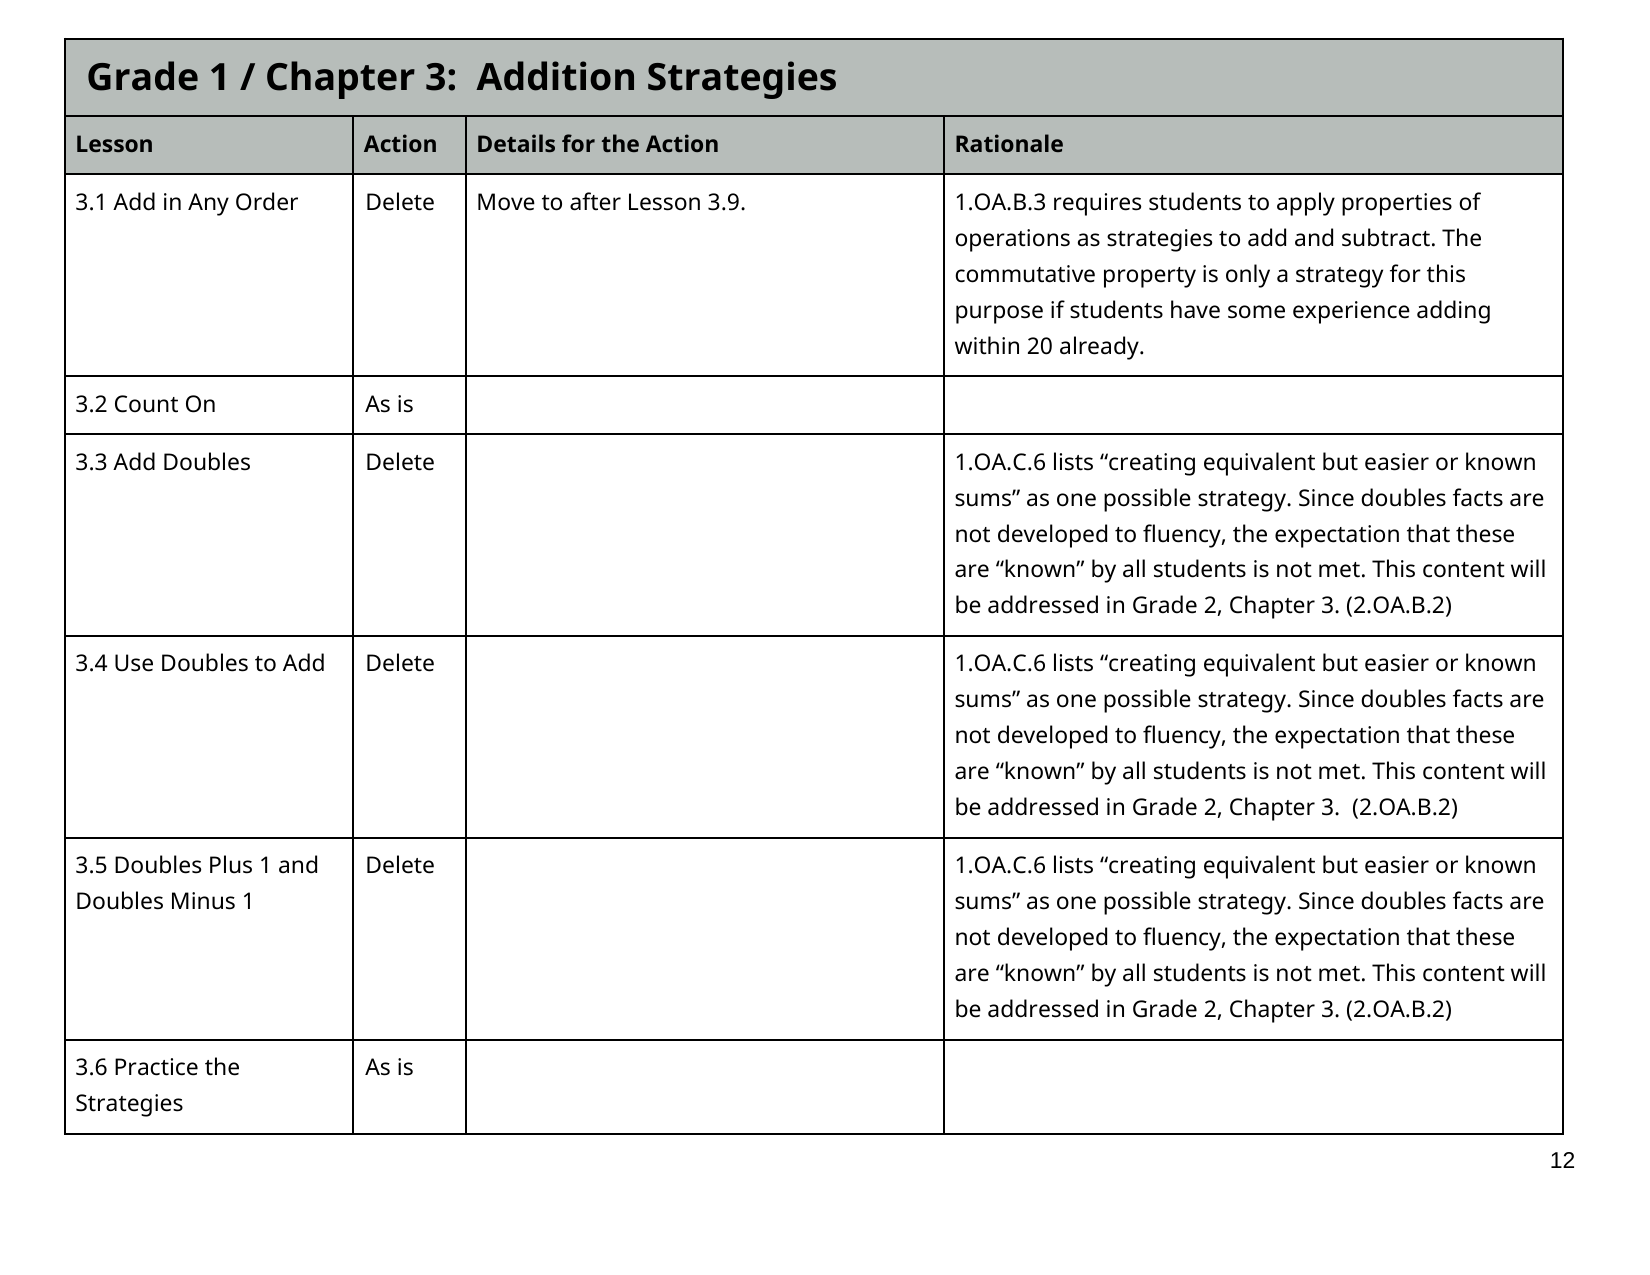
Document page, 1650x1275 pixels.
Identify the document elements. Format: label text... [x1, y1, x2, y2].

table_cell Rationale [945, 117, 1562, 173]
table_cell 1.OA.C.6 lists “creating equivalent but easier or known sums” as one possible strategy. Since doubles facts are not developed to fluency, the expectation that these are “known” by all students is not met. This content will be addressed in Grade 2, Chapter 3. (2.OA.B.2) [945, 435, 1562, 635]
table_cell 3.6 Practice the Strategies [66, 1041, 352, 1132]
table_cell 3.3 Add Doubles [66, 435, 352, 635]
table_cell 3.1 Add in Any Order [66, 175, 352, 375]
table_cell 1.OA.C.6 lists “creating equivalent but easier or known sums” as one possible strategy. Since doubles facts are not developed to fluency, the expectation that these are “known” by all students is not met. This content will be addressed in Grade 2, Chapter 3. (2.OA.B.2) [945, 839, 1562, 1038]
table_cell 1.OA.C.6 lists “creating equivalent but easier or known sums” as one possible strategy. Since doubles facts are not developed to fluency, the expectation that these are “known” by all students is not met. This content will be addressed in Grade 2, Chapter 3. (2.OA.B.2) [945, 637, 1562, 837]
table_cell Details for the Action [467, 117, 943, 173]
table_cell 3.5 Doubles Plus 1 and Doubles Minus 1 [66, 839, 352, 1038]
table_cell [945, 1041, 1562, 1132]
table_cell 3.4 Use Doubles to Add [66, 637, 352, 837]
table_cell [467, 637, 943, 837]
table_cell 1.OA.B.3 requires students to apply properties of operations as strategies to add and subtract. The commutative property is only a strategy for this purpose if students have some experience adding within 20 already. [945, 175, 1562, 375]
table_cell 3.2 Count On [66, 377, 352, 433]
table_header Grade 1 / Chapter 3: Addition Strategies [66, 40, 1562, 115]
table_cell [467, 839, 943, 1038]
table_cell Delete [354, 637, 465, 837]
table_cell [467, 377, 943, 433]
table_cell As is [354, 1041, 465, 1132]
table_cell [945, 377, 1562, 433]
table_cell Action [354, 117, 465, 173]
table_cell As is [354, 377, 465, 433]
table_cell Delete [354, 175, 465, 375]
table_cell [467, 1041, 943, 1132]
table_cell Move to after Lesson 3.9. [467, 175, 943, 375]
table_cell Lesson [66, 117, 352, 173]
table_cell Delete [354, 839, 465, 1038]
table_cell [467, 435, 943, 635]
table_cell Delete [354, 435, 465, 635]
